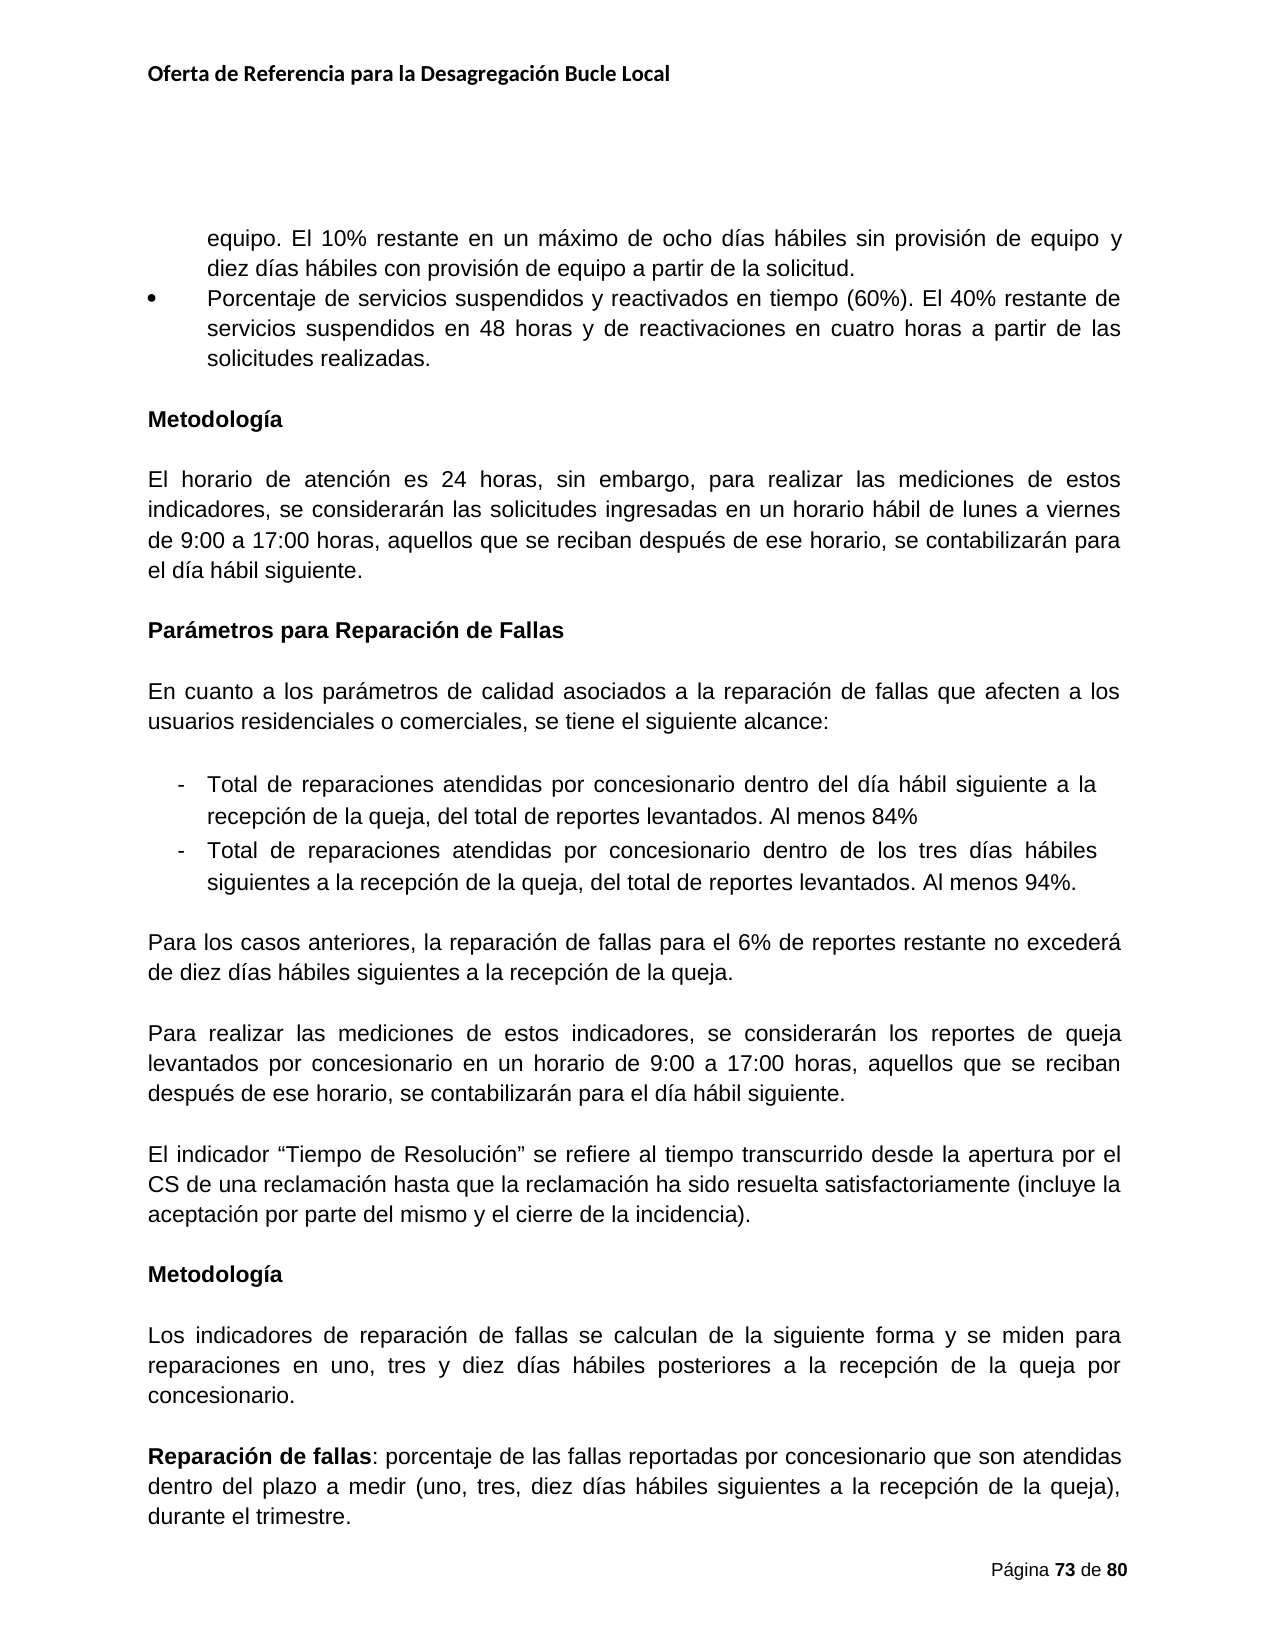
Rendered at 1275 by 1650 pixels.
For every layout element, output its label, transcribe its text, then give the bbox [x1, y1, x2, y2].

text Para los casos anteriores, la reparación de fallas para el 6% de reportes restante no excederá de diez días hábiles siguientes a la recepción de la queja. [148, 929, 1122, 986]
text Los indicadores de reparación de fallas se calculan de la siguiente forma y se miden para reparaciones en uno, tres y diez días hábiles posteriores a la recepción de la queja por concesionario. [148, 1322, 1122, 1408]
text Para realizar las mediciones de estos indicadores, se considerarán los reportes de queja levantados por concesionario en un horario de 9:00 a 17:00 horas, aquellos que se reciban después de ese horario, se contabilizarán para el día hábil siguiente. [148, 1020, 1122, 1106]
list Porcentaje de servicios suspendidos y reactivados en tiempo (60%). El 40% restante de servicios suspendidos en 48 horas y de reactivaciones en cuatro horas a partir de las solicitudes realizadas. [148, 285, 1122, 372]
text Metodología [148, 406, 1122, 432]
text El horario de atención es 24 horas, sin embargo, para realizar las mediciones de estos indicadores, se considerarán las solicitudes ingresadas en un horario hábil de lunes a viernes de 9:00 a 17:00 horas, aquellos que se reciban después de ese horario, se contabilizarán para el día hábil siguiente. [148, 466, 1122, 583]
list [148, 224, 1122, 281]
text Reparación de fallas: porcentaje de las fallas reportadas por concesionario que son atendidas dentro del plazo a medir (uno, tres, diez días hábiles siguientes a la recepción de la queja), durante el trimestre. [148, 1443, 1122, 1529]
text Parámetros para Reparación de Fallas [148, 617, 1122, 643]
text El indicador “Tiempo de Resolución” se refiere al tiempo transcurrido desde la apertura por el CS de una reclamación hasta que la reclamación ha sido resuelta satisfactoriamente (incluye la aceptación por parte del mismo y el cierre de la incidencia). [148, 1141, 1122, 1227]
list Total de reparaciones atendidas por concesionario dentro de los tres días hábiles siguientes a la recepción de la queja, del total de reportes levantados. Al menos 94%. [177, 833, 1098, 895]
list Total de reparaciones atendidas por concesionario dentro del día hábil siguiente a la recepción de la queja, del total de reportes levantados. Al menos 84% [177, 768, 1098, 830]
text Metodología [148, 1261, 1122, 1288]
text En cuanto a los parámetros de calidad asociados a la reparación de fallas que afecten a los usuarios residenciales o comerciales, se tiene el siguiente alcance: [148, 678, 1122, 734]
